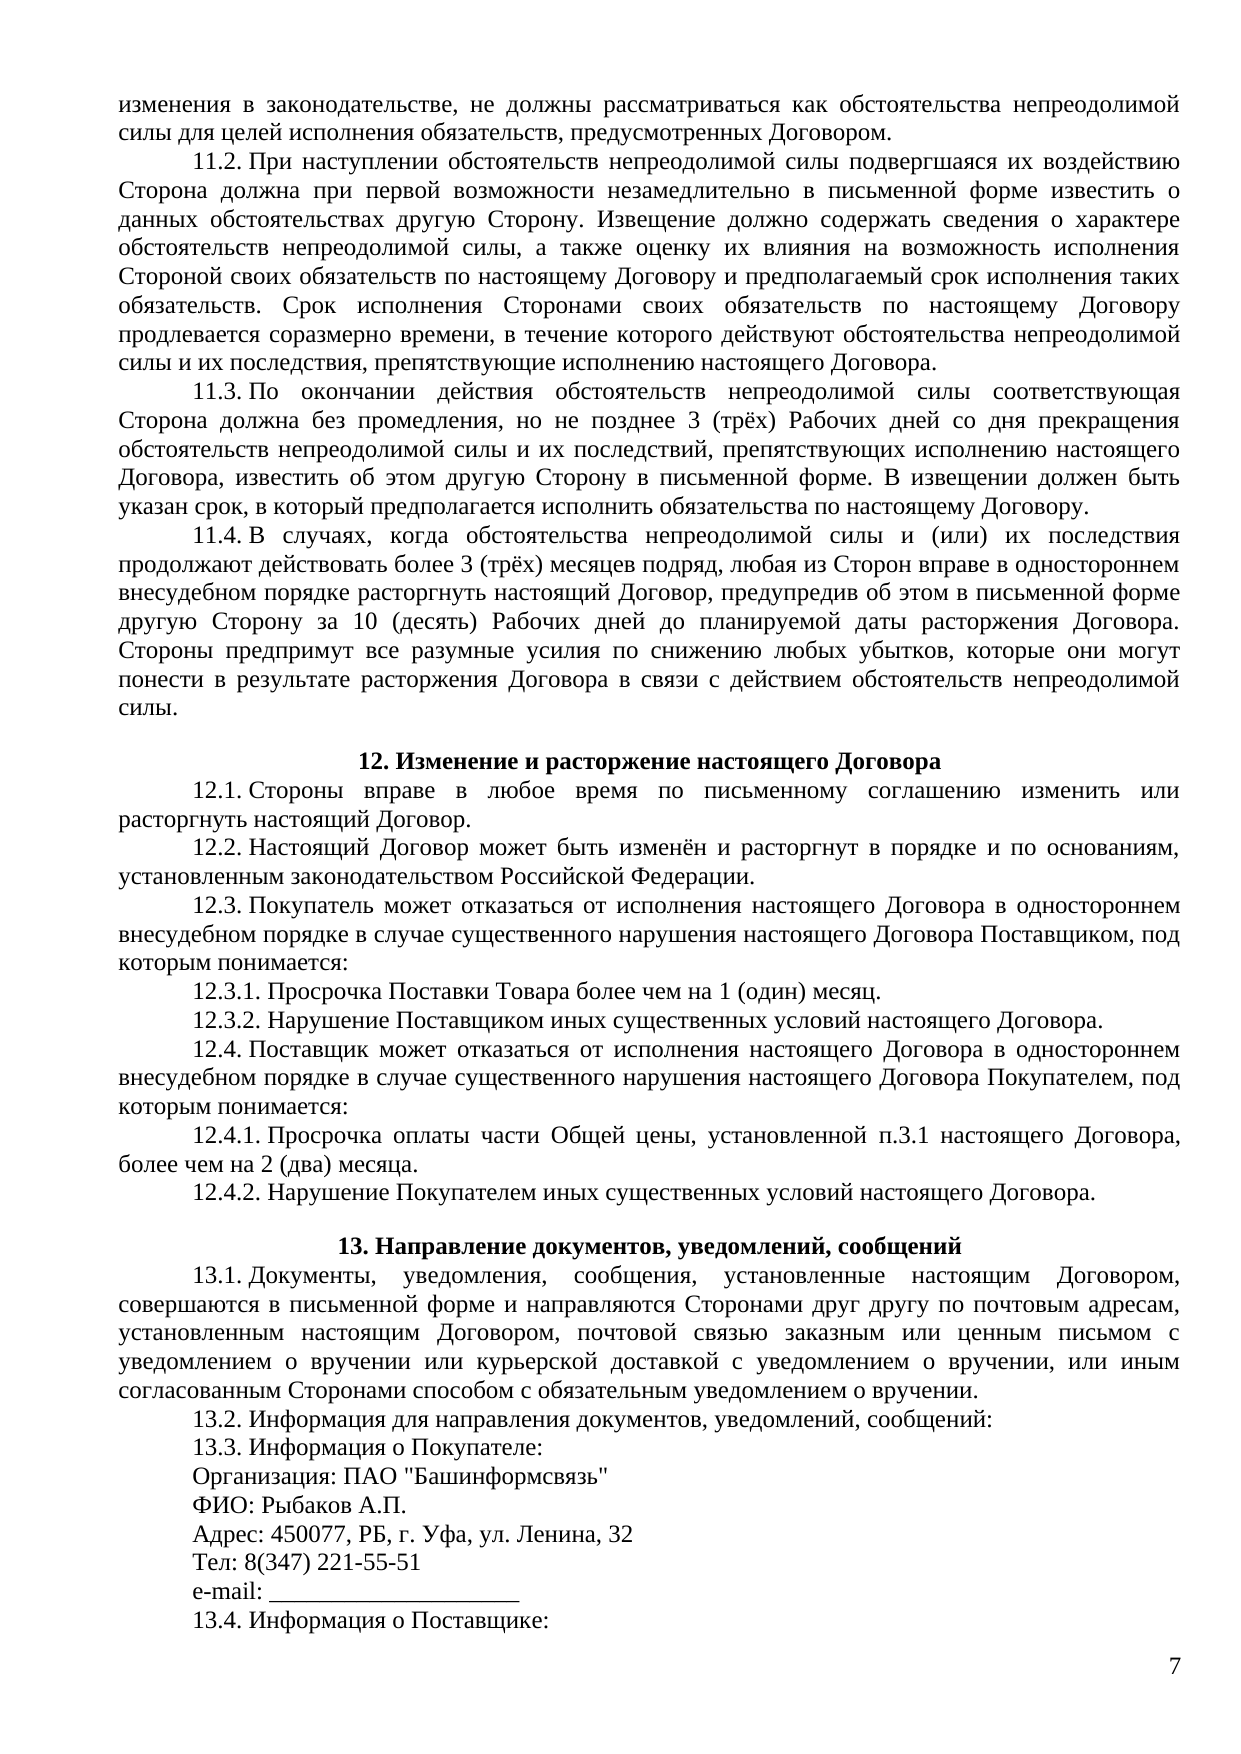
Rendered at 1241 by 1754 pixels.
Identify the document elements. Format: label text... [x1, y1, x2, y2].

text Адрес: 450077, РБ, г. Уфа, ул. Ленина, 32 [118, 1519, 1181, 1547]
list Настоящий Договор может быть изменён и расторгнут в порядке и по основаниям, установленным законодательством Российской Федерации. [118, 832, 1181, 890]
list Направление документов, уведомлений, сообщений [118, 1231, 1181, 1260]
list При наступлении обстоятельств непреодолимой силы подвергшаяся их воздействию Сторона должна при первой возможности незамедлительно в письменной форме известить о данных обстоятельствах другую Сторону. Извещение должно содержать сведения о характере обстоятельств непреодолимой силы, а также оценку их влияния на возможность исполнения Стороной своих обязательств по настоящему Договору и предполагаемый срок исполнения таких обязательств. Срок исполнения Сторонами своих обязательств по настоящему Договору продлевается соразмерно времени, в течение которого действуют обстоятельства непреодолимой силы и их последствия, препятствующие исполнению настоящего Договора. [118, 146, 1181, 376]
text Тел: 8(347) 221-55-51 [118, 1547, 1181, 1576]
list Документы, уведомления, сообщения, установленные настоящим Договором, совершаются в письменной форме и направляются Сторонами друг другу по почтовым адресам, установленным настоящим Договором, почтовой связью заказным или ценным письмом с уведомлением о вручении или курьерской доставкой с уведомлением о вручении, или иным согласованным Сторонами способом с обязательным уведомлением о вручении. [118, 1260, 1181, 1404]
list Поставщик может отказаться от исполнения настоящего Договора в одностороннем внесудебном порядке в случае существенного нарушения настоящего Договора Покупателем, под которым понимается: [118, 1034, 1181, 1120]
list Нарушение Поставщиком иных существенных условий настоящего Договора. [118, 1005, 1181, 1034]
list Информация о Поставщике: [118, 1605, 1181, 1634]
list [118, 89, 1181, 146]
list Просрочка Поставки Товара более чем на 1 (один) месяц. [118, 976, 1181, 1005]
list Покупатель может отказаться от исполнения настоящего Договора в одностороннем внесудебном порядке в случае существенного нарушения настоящего Договора Поставщиком, под которым понимается: [118, 890, 1181, 976]
text ФИО: Рыбаков А.П. [118, 1490, 1181, 1519]
list Информация о Покупателе: [118, 1432, 1181, 1461]
text e-mail: ____________________ [118, 1576, 1181, 1605]
list В случаях, когда обстоятельства непреодолимой силы и (или) их последствия продолжают действовать более 3 (трёх) месяцев подряд, любая из Сторон вправе в одностороннем внесудебном порядке расторгнуть настоящий Договор, предупредив об этом в письменной форме другую Сторону за 10 (десять) Рабочих дней до планируемой даты расторжения Договора. Стороны предпримут все разумные усилия по снижению любых убытков, которые они могут понести в результате расторжения Договора в связи с действием обстоятельств непреодолимой силы. [118, 520, 1181, 721]
list Просрочка оплаты части Общей цены, установленной п.3.1 настоящего Договора, более чем на 2 (два) месяца. [118, 1120, 1181, 1177]
list Изменение и расторжение настоящего Договора [118, 746, 1181, 775]
list Информация для направления документов, уведомлений, сообщений: [118, 1404, 1181, 1432]
text Организация: ПАО "Башинформсвязь" [118, 1461, 1181, 1490]
list По окончании действия обстоятельств непреодолимой силы соответствующая Сторона должна без промедления, но не позднее 3 (трёх) Рабочих дней со дня прекращения обстоятельств непреодолимой силы и их последствий, препятствующих исполнению настоящего Договора, известить об этом другую Сторону в письменной форме. В извещении должен быть указан срок, в который предполагается исполнить обязательства по настоящему Договору. [118, 376, 1181, 520]
list Стороны вправе в любое время по письменному соглашению изменить или расторгнуть настоящий Договор. [118, 775, 1181, 832]
list Нарушение Покупателем иных существенных условий настоящего Договора. [118, 1177, 1181, 1206]
